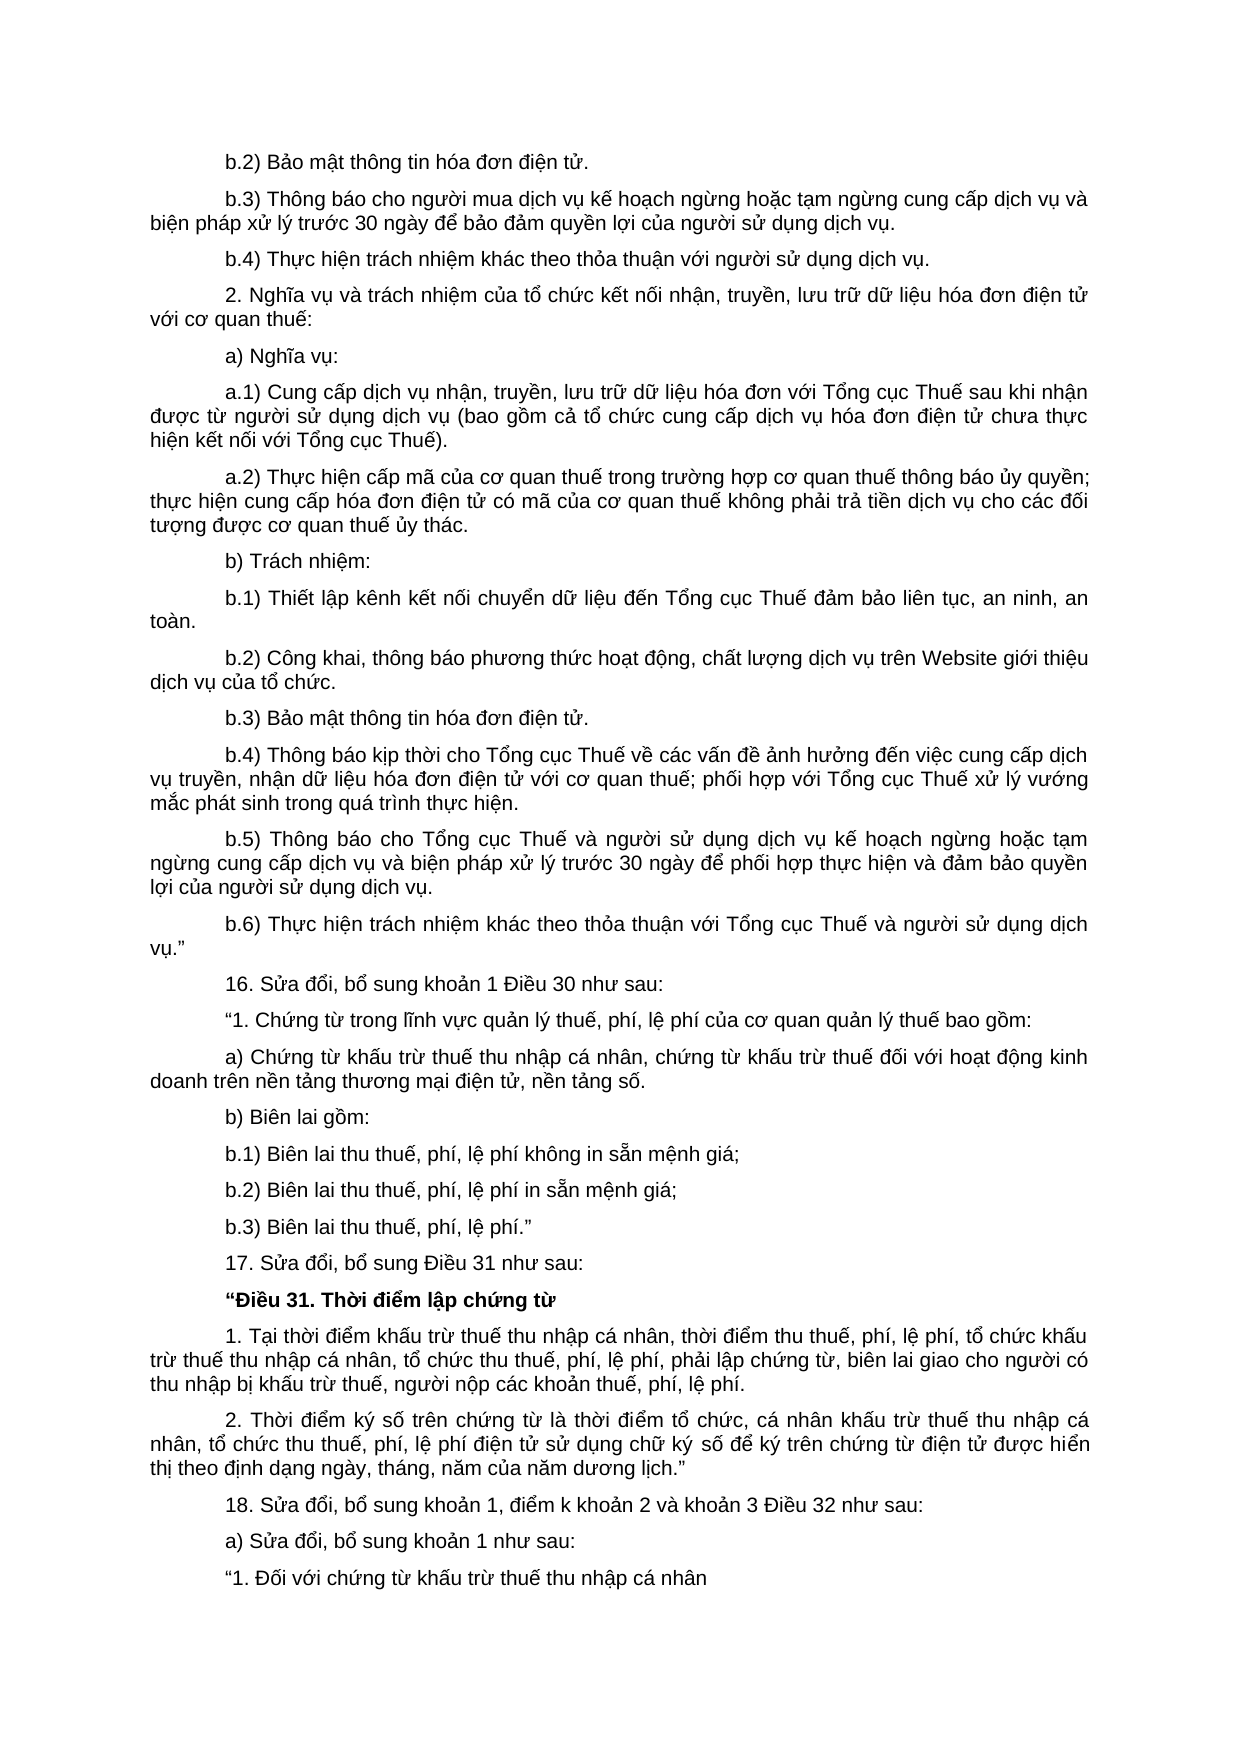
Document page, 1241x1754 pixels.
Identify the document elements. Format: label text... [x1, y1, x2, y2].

text a) Chứng từ khấu trừ thuế thu nhập cá nhân, chứng từ khấu trừ thuế đối với hoạt động kinh doanh trên nền tảng thương mại điện tử, nền tảng số. [150, 1045, 1090, 1093]
text 2. Nghĩa vụ và trách nhiệm của tổ chức kết nối nhận, truyền, lưu trữ dữ liệu hóa đơn điện tử với cơ quan thuế: [150, 283, 1090, 331]
text b.2) Bảo mật thông tin hóa đơn điện tử. [150, 150, 1090, 174]
text b.4) Thông báo kịp thời cho Tổng cục Thuế về các vấn đề ảnh hưởng đến việc cung cấp dịch vụ truyền, nhận dữ liệu hóa đơn điện tử với cơ quan thuế; phối hợp với Tổng cục Thuế xử lý vướng mắc phát sinh trong quá trình thực hiện. [150, 743, 1090, 814]
text b.6) Thực hiện trách nhiệm khác theo thỏa thuận với Tổng cục Thuế và người sử dụng dịch vụ.” [150, 911, 1090, 959]
text a) Sửa đổi, bổ sung khoản 1 như sau: [150, 1529, 1090, 1553]
text b.2) Công khai, thông báo phương thức hoạt động, chất lượng dịch vụ trên Website giới thiệu dịch vụ của tổ chức. [150, 646, 1090, 694]
text 1. Tại thời điểm khấu trừ thuế thu nhập cá nhân, thời điểm thu thuế, phí, lệ phí, tổ chức khấu trừ thuế thu nhập cá nhân, tổ chức thu thuế, phí, lệ phí, phải lập chứng từ, biên lai giao cho người có thu nhập bị khấu trừ thuế, người nộp các khoản thuế, phí, lệ phí. [150, 1324, 1090, 1396]
text “1. Chứng từ trong lĩnh vực quản lý thuế, phí, lệ phí của cơ quan quản lý thuế bao gồm: [150, 1008, 1090, 1032]
text b.3) Thông báo cho người mua dịch vụ kế hoạch ngừng hoặc tạm ngừng cung cấp dịch vụ và biện pháp xử lý trước 30 ngày để bảo đảm quyền lợi của người sử dụng dịch vụ. [150, 186, 1090, 234]
text 17. Sửa đổi, bổ sung Điều 31 như sau: [150, 1251, 1090, 1275]
text a) Nghĩa vụ: [150, 344, 1090, 368]
text b.1) Thiết lập kênh kết nối chuyển dữ liệu đến Tổng cục Thuế đảm bảo liên tục, an ninh, an toàn. [150, 585, 1090, 633]
text b.1) Biên lai thu thuế, phí, lệ phí không in sẵn mệnh giá; [150, 1142, 1090, 1166]
text b.3) Biên lai thu thuế, phí, lệ phí.” [150, 1214, 1090, 1238]
text 2. Thời điểm ký số trên chứng từ là thời điểm tổ chức, cá nhân khấu trừ thuế thu nhập cá nhân, tổ chức thu thuế, phí, lệ phí điện tử sử dụng chữ ký số để ký trên chứng từ điện tử được hiển thị theo định dạng ngày, tháng, năm của năm dương lịch.” [150, 1408, 1090, 1480]
text 18. Sửa đổi, bổ sung khoản 1, điểm k khoản 2 và khoản 3 Điều 32 như sau: [150, 1493, 1090, 1517]
text 16. Sửa đổi, bổ sung khoản 1 Điều 30 như sau: [150, 972, 1090, 996]
text b.5) Thông báo cho Tổng cục Thuế và người sử dụng dịch vụ kế hoạch ngừng hoặc tạm ngừng cung cấp dịch vụ và biện pháp xử lý trước 30 ngày để phối hợp thực hiện và đảm bảo quyền lợi của người sử dụng dịch vụ. [150, 827, 1090, 899]
text b.3) Bảo mật thông tin hóa đơn điện tử. [150, 706, 1090, 730]
text a.1) Cung cấp dịch vụ nhận, truyền, lưu trữ dữ liệu hóa đơn với Tổng cục Thuế sau khi nhận được từ người sử dụng dịch vụ (bao gồm cả tổ chức cung cấp dịch vụ hóa đơn điện tử chưa thực hiện kết nối với Tổng cục Thuế). [150, 380, 1090, 452]
text “Điều 31. Thời điểm lập chứng từ [150, 1287, 1090, 1311]
text b) Biên lai gồm: [150, 1105, 1090, 1129]
text b) Trách nhiệm: [150, 549, 1090, 573]
text “1. Đối với chứng từ khấu trừ thuế thu nhập cá nhân [150, 1566, 1090, 1589]
text b.2) Biên lai thu thuế, phí, lệ phí in sẵn mệnh giá; [150, 1178, 1090, 1202]
text b.4) Thực hiện trách nhiệm khác theo thỏa thuận với người sử dụng dịch vụ. [150, 247, 1090, 271]
text a.2) Thực hiện cấp mã của cơ quan thuế trong trường hợp cơ quan thuế thông báo ủy quyền; thực hiện cung cấp hóa đơn điện tử có mã của cơ quan thuế không phải trả tiền dịch vụ cho các đối tượng được cơ quan thuế ủy thác. [150, 464, 1090, 536]
